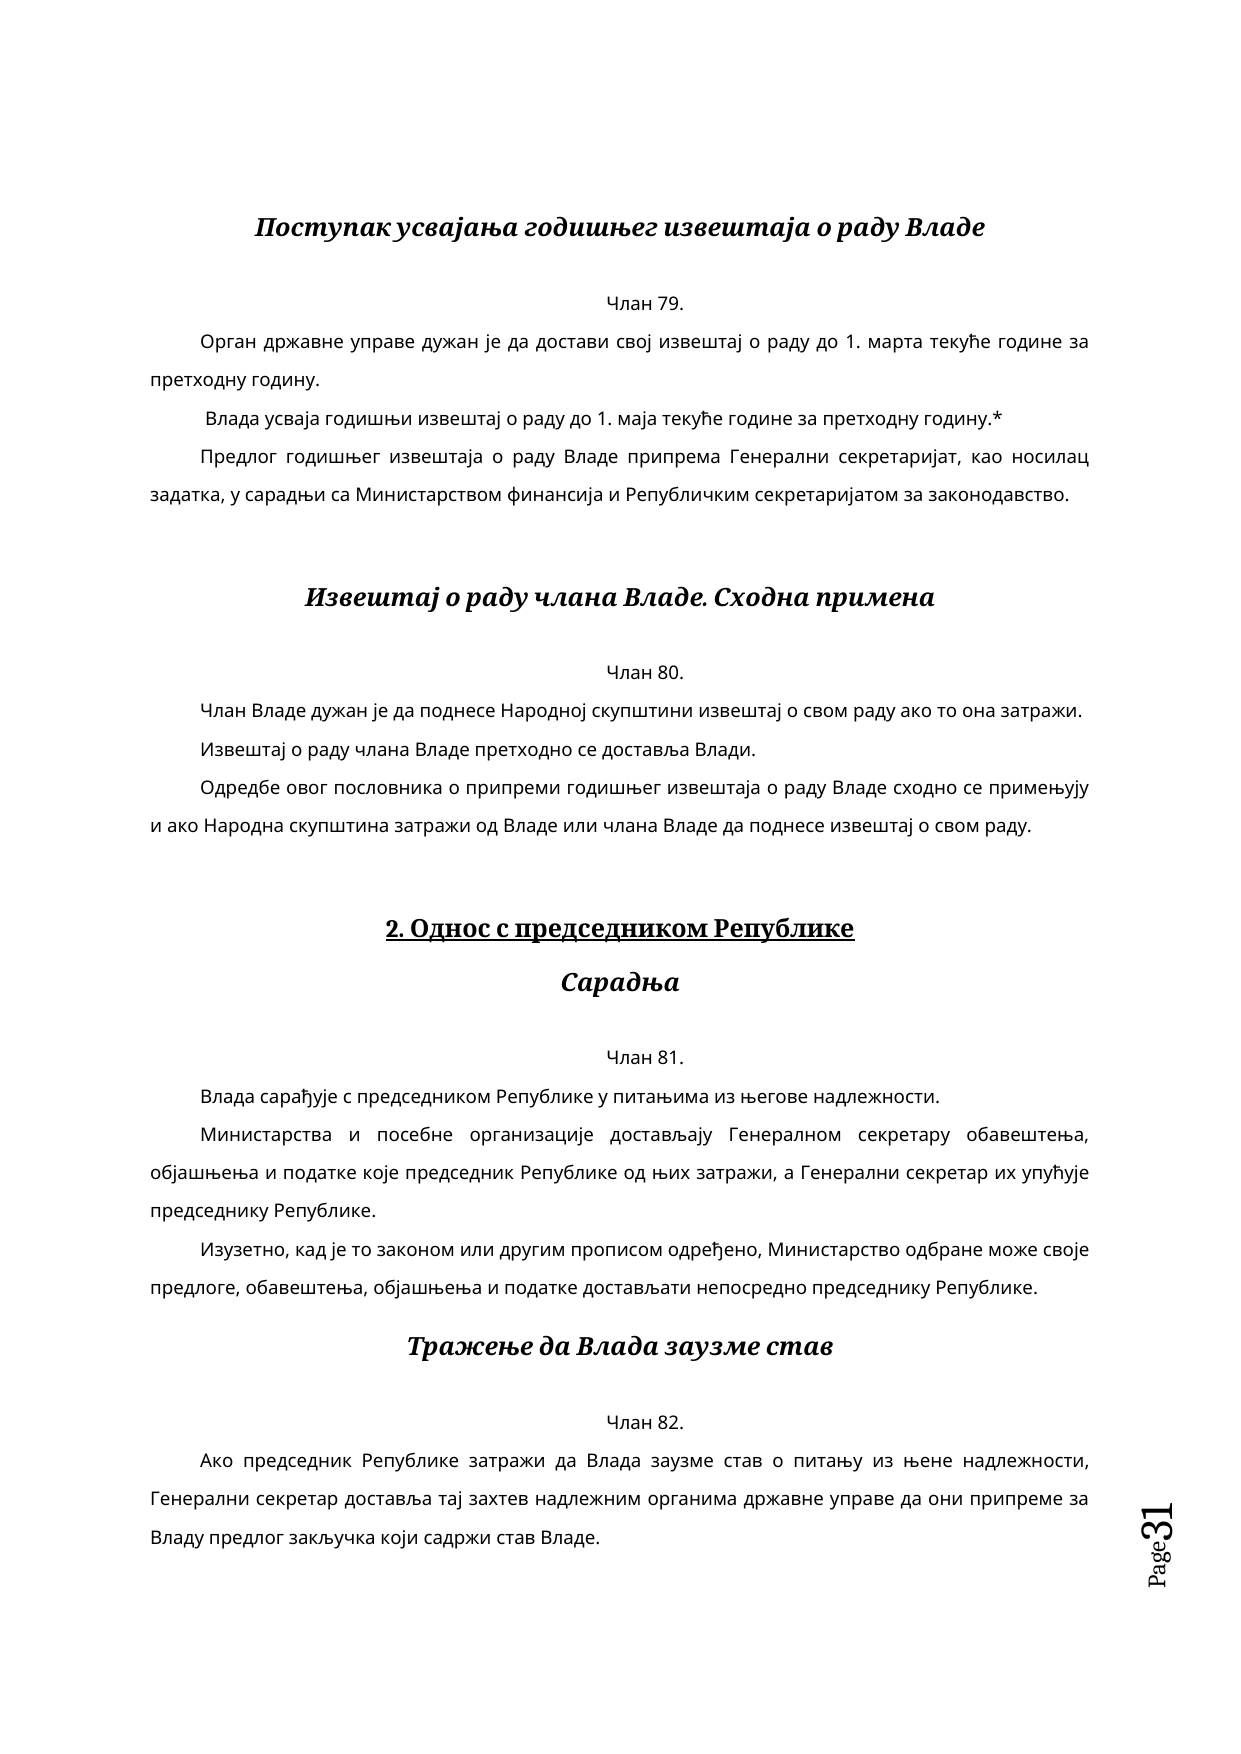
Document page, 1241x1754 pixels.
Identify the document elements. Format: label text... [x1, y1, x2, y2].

text Влада усваја годишњи извештај о раду до 1. маја текуће године за претходну годину.* [150, 405, 1090, 430]
text Изузетно, кад је то законом или другим прописом одређено, Министарство одбране може своје предлоге, обавештења, објашњења и податке достављати непосредно председнику Републике. [150, 1236, 1090, 1299]
text Одредбе овог пословника о припреми годишњег извештаја о раду Владе сходно се примењују и ако Народна скупштина затражи од Владе или члана Владе да поднесе извештај о свом раду. [150, 774, 1090, 838]
subtitle Тражење да Влада заузме став [150, 1333, 1090, 1362]
text Члан 79. [150, 290, 1090, 316]
subtitle Поступак усвајања годишњег извештаја о раду Владе [150, 214, 1090, 243]
text Члан Владе дужан је да поднесе Народној скупштини извештај о свом раду ако то она затражи. [150, 698, 1090, 723]
text Ако председник Републике затражи да Влада заузме став о питању из њене надлежности, Генерални секретар доставља тај захтев надлежним органима државне управе да они припреме за Владу предлог закључка који садржи став Владе. [150, 1447, 1090, 1549]
text Предлог годишњег извештаја о раду Владе припрема Генерални секретаријат, као носилац задатка, у сарадњи са Министарством финансија и Републичким секретаријатом за законодавство. [150, 443, 1090, 507]
text Члан 81. [150, 1045, 1090, 1070]
subtitle Сарадња [150, 968, 1090, 997]
text Министарства и посебне организације достављају Генералном секретару обавештења, објашњења и податке које председник Републике од њих затражи, а Генерални секретар их упућује председнику Републике. [150, 1121, 1090, 1223]
text Влада сарађује с председником Републике у питањима из његове надлежности. [150, 1083, 1090, 1108]
subtitle Извештај о раду члана Владе. Сходна примена [150, 583, 1090, 612]
text Орган државне управе дужан је да достави свој извештај о раду до 1. марта текуће године за претходну годину. [150, 328, 1090, 392]
subtitle 2. Однос с председником Републике [150, 915, 1090, 943]
text Члан 82. [150, 1409, 1090, 1435]
text Члан 80. [150, 659, 1090, 685]
text Извештај о раду члана Владе претходно се доставља Влади. [150, 736, 1090, 762]
